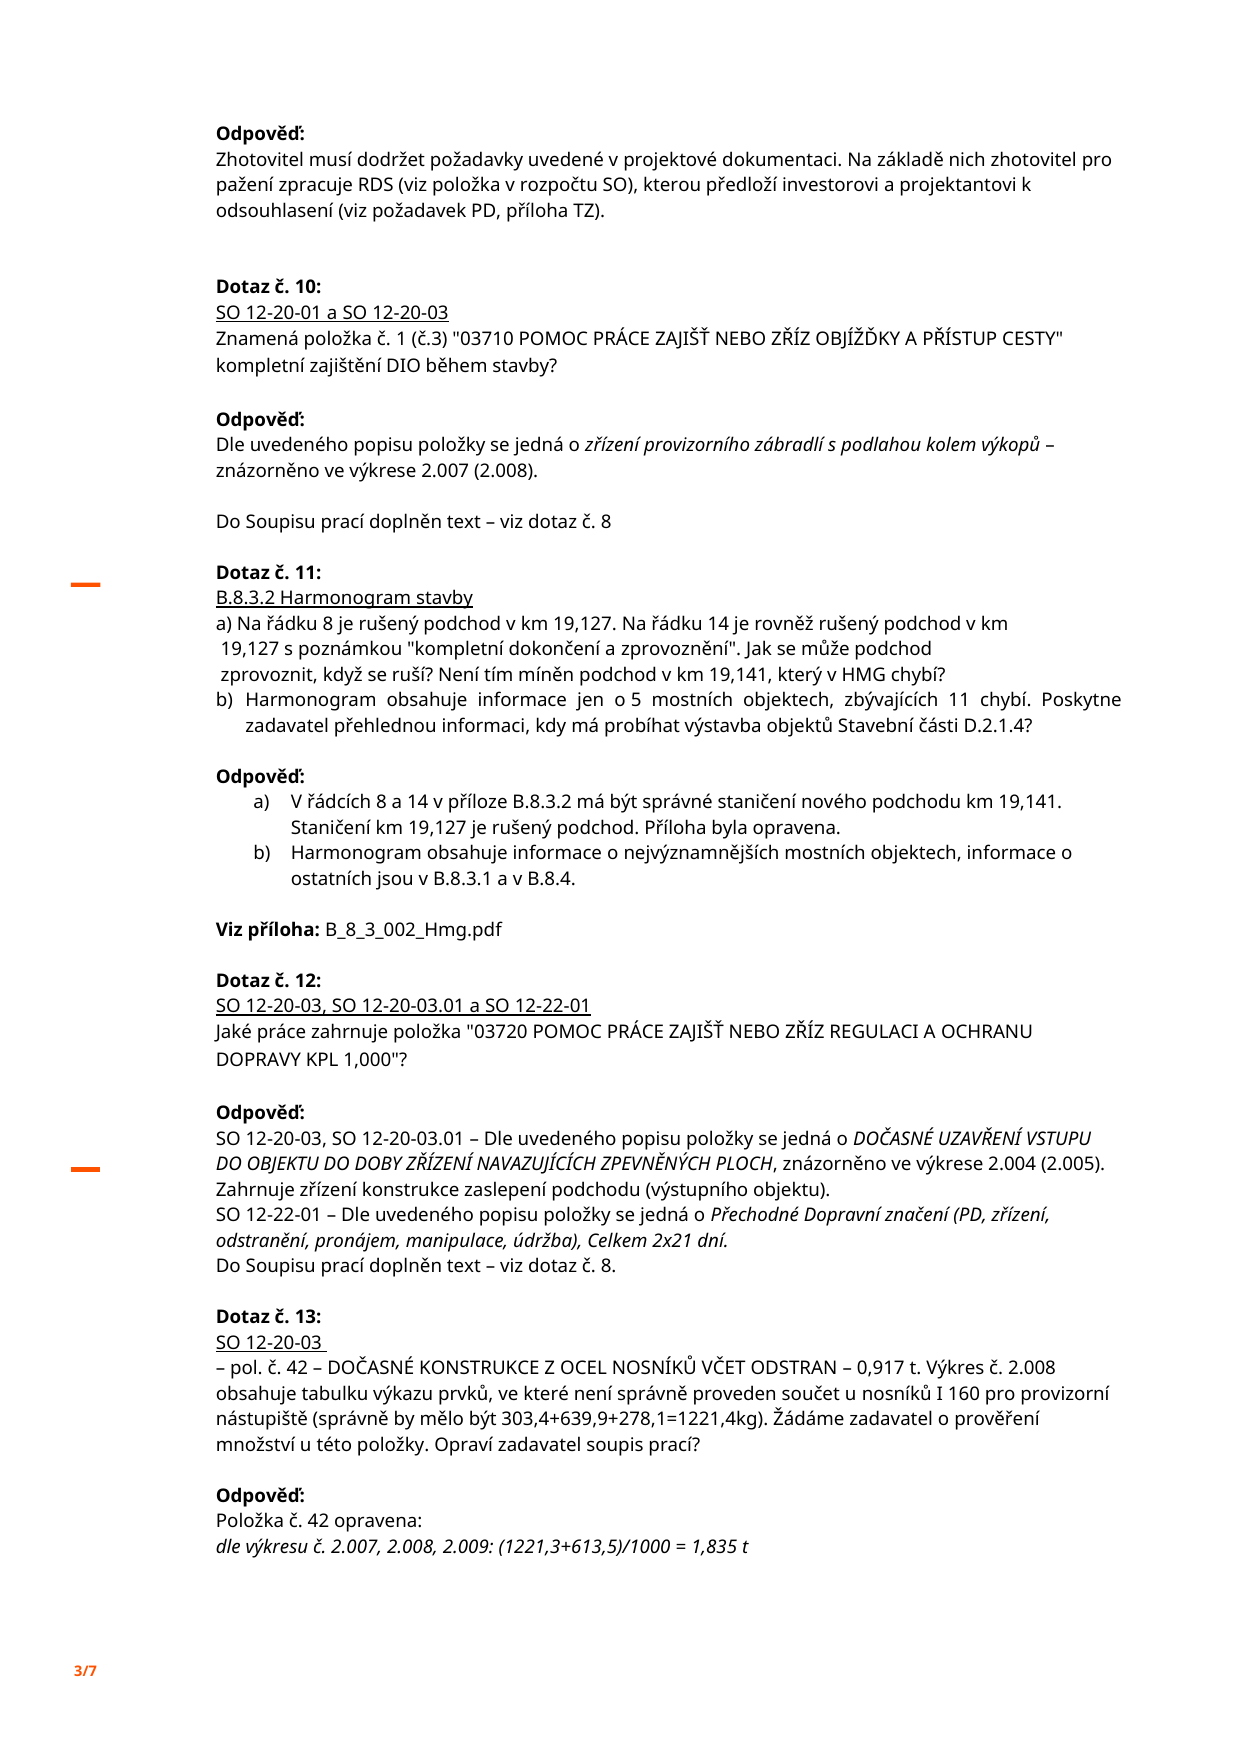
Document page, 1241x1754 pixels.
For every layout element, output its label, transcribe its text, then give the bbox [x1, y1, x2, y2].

text SO 12-22-01 – Dle uvedeného popisu položky se jedná o Přechodné Dopravní značení (PD, zřízení, odstranění, pronájem, manipulace, údržba), Celkem 2x21 dní. [216, 1201, 1122, 1252]
text SO 12-20-01 a SO 12-20-03 [216, 299, 1122, 325]
text B.8.3.2 Harmonogram stavby [216, 584, 1122, 610]
text Odpověď: [216, 121, 1122, 146]
text Jaké práce zahrnuje položka "03720 POMOC PRÁCE ZAJIŠŤ NEBO ZŘÍZ REGULACI A OCHRANU DOPRAVY KPL 1,000"? [216, 1018, 1122, 1072]
text Odpověď: [216, 406, 1122, 431]
list V řádcích 8 a 14 v příloze B.8.3.2 má být správné staničení nového podchodu km 19,141. Staničení km 19,127 je rušený podchod. Příloha byla opravena. [253, 789, 1122, 840]
text Odpověď: [216, 1099, 1122, 1125]
text Odpověď: [216, 1482, 1122, 1508]
list Harmonogram obsahuje informace o nejvýznamnějších mostních objektech, informace o ostatních jsou v B.8.3.1 a v B.8.4. [253, 840, 1122, 891]
list Harmonogram obsahuje informace jen o 5 mostních objektech, zbývajících 11 chybí. Poskytne zadavatel přehlednou informaci, kdy má probíhat výstavba objektů Stavební části D.2.1.4? [216, 687, 1122, 738]
text Dotaz č. 11: [216, 559, 1122, 584]
text – pol. č. 42 – DOČASNÉ KONSTRUKCE Z OCEL NOSNÍKŮ VČET ODSTRAN – 0,917 t. Výkres č. 2.008 obsahuje tabulku výkazu prvků, ve které není správně proveden součet u nosníků I 160 pro provizorní nástupiště (správně by mělo být 303,4+639,9+278,1=1221,4kg). Žádáme zadavatel o prověření množství u této položky. Opraví zadavatel soupis prací? [216, 1354, 1122, 1457]
text SO 12-20-03, SO 12-20-03.01 a SO 12-22-01 [216, 993, 1122, 1018]
text SO 12-20-03, SO 12-20-03.01 – Dle uvedeného popisu položky se jedná o DOČASNÉ UZAVŘENÍ VSTUPU DO OBJEKTU DO DOBY ZŘÍZENÍ NAVAZUJÍCÍCH ZPEVNĚNÝCH PLOCH, znázorněno ve výkrese 2.004 (2.005). Zahrnuje zřízení konstrukce zaslepení podchodu (výstupního objektu). [216, 1125, 1122, 1201]
text Znamená položka č. 1 (č.3) "03710 POMOC PRÁCE ZAJIŠŤ NEBO ZŘÍZ OBJÍŽĎKY A PŘÍSTUP CESTY" kompletní zajištění DIO během stavby? [216, 325, 1122, 378]
text a) Na řádku 8 je rušený podchod v km 19,127. Na řádku 14 je rovněž rušený podchod v km [216, 610, 1122, 636]
text dle výkresu č. 2.007, 2.008, 2.009: (1221,3+613,5)/1000 = 1,835 t [216, 1533, 1122, 1559]
text zprovoznit, když se ruší? Není tím míněn podchod v km 19,141, který v HMG chybí? [216, 661, 1122, 687]
text SO 12-20-03 [216, 1329, 1122, 1354]
text Odpověď: [216, 763, 1122, 789]
text Viz příloha: B_8_3_002_Hmg.pdf [216, 916, 1122, 942]
text Zhotovitel musí dodržet požadavky uvedené v projektové dokumentaci. Na základě nich zhotovitel pro pažení zpracuje RDS (viz položka v rozpočtu SO), kterou předloží investorovi a projektantovi k odsouhlasení (viz požadavek PD, příloha TZ). [216, 146, 1122, 223]
text Dotaz č. 13: [216, 1303, 1122, 1329]
text Dotaz č. 10: [216, 274, 1122, 299]
text Do Soupisu prací doplněn text – viz dotaz č. 8 [216, 508, 1122, 533]
text Do Soupisu prací doplněn text – viz dotaz č. 8. [216, 1252, 1122, 1278]
text Dotaz č. 12: [216, 967, 1122, 993]
text Položka č. 42 opravena: [216, 1508, 1122, 1533]
text Dle uvedeného popisu položky se jedná o zřízení provizorního zábradlí s podlahou kolem výkopů – znázorněno ve výkrese 2.007 (2.008). [216, 431, 1122, 482]
text 19,127 s poznámkou "kompletní dokončení a zprovoznění". Jak se může podchod [216, 636, 1122, 661]
